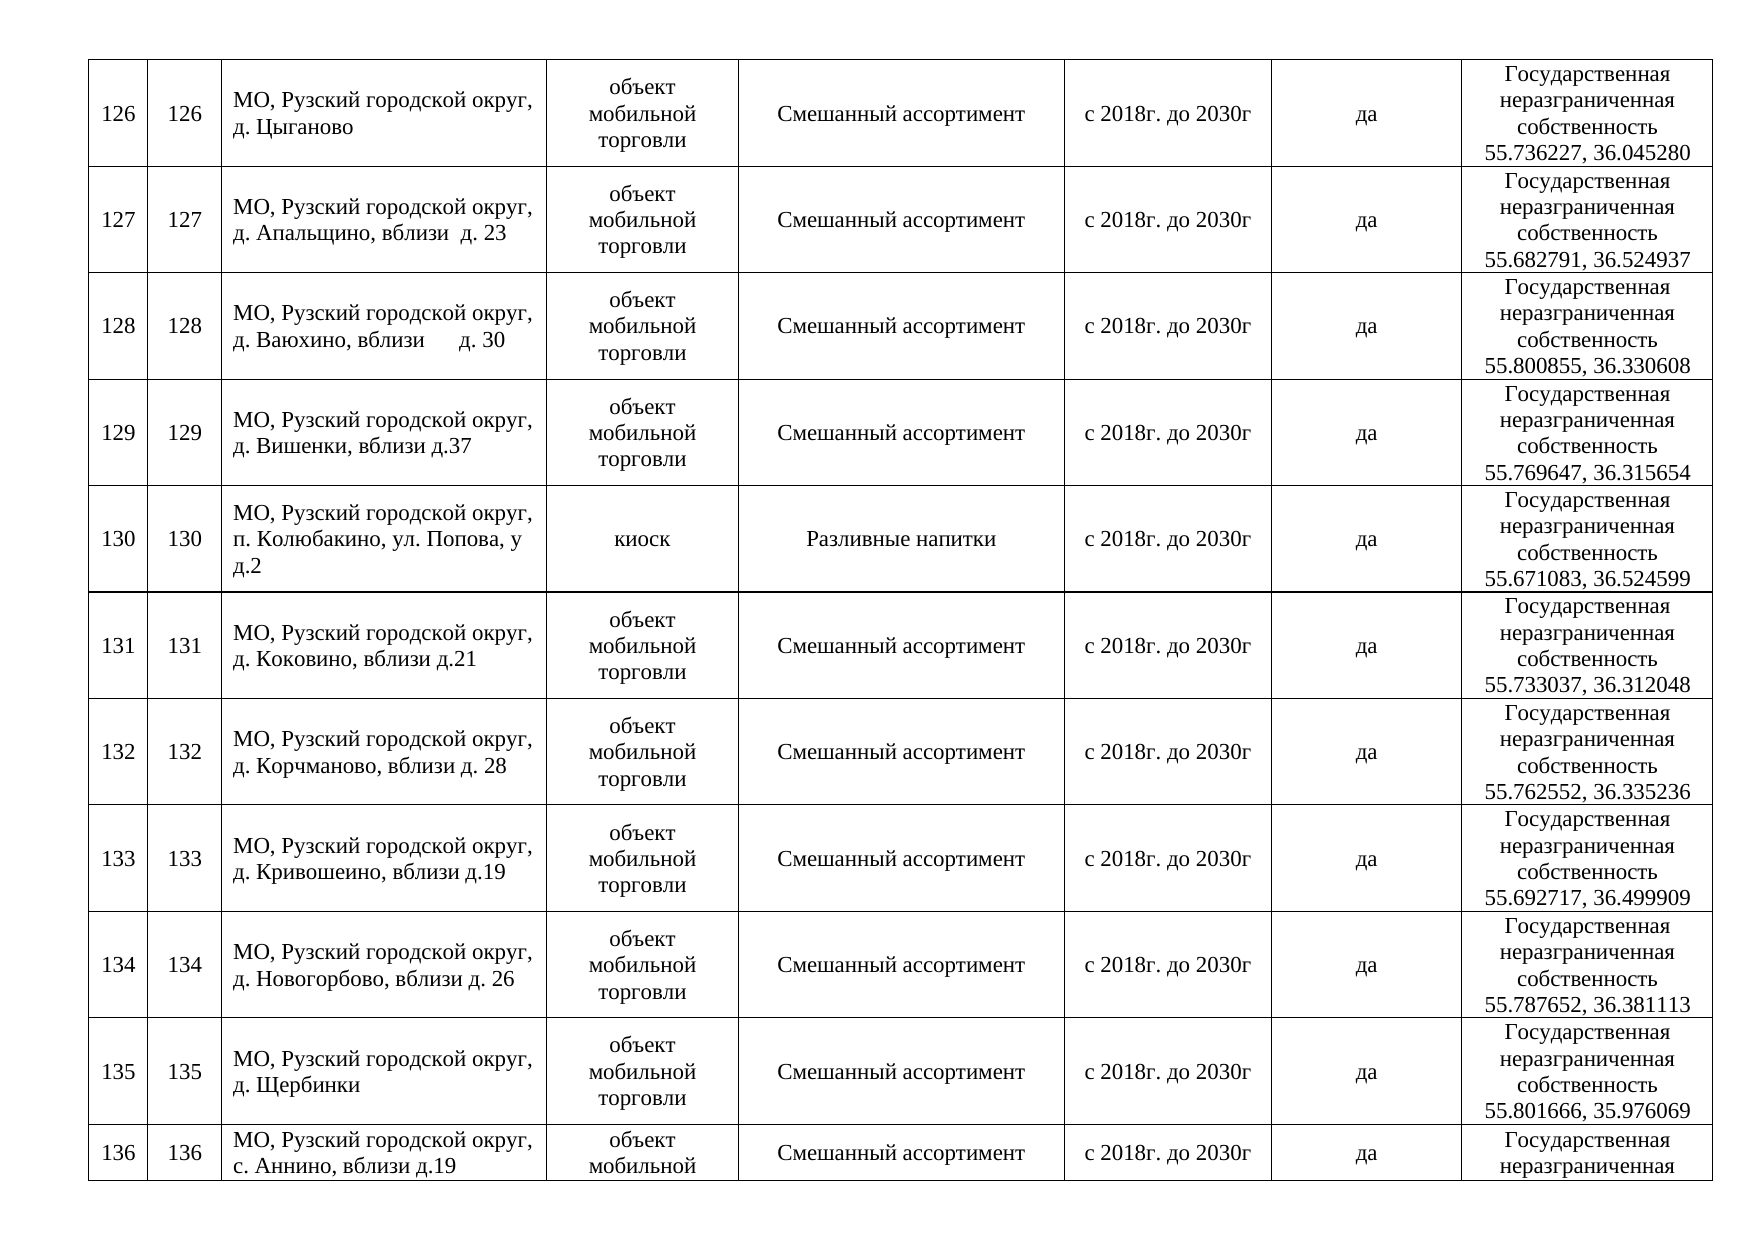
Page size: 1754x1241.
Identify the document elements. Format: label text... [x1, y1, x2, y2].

table_cell 134 [148, 912, 221, 1017]
table_cell 127 [89, 167, 147, 272]
table_cell да [1272, 699, 1461, 804]
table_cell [547, 60, 738, 166]
table_cell Государственная неразграниченная собственность 55.736227, 36.045280 [1462, 60, 1712, 166]
table_cell 131 [89, 593, 147, 698]
table_cell объект мобильной торговли [547, 380, 738, 485]
table_cell с 2018г. до 2030г [1065, 593, 1271, 698]
table_cell с 2018г. до 2030г [1065, 380, 1271, 485]
table_cell да [1272, 167, 1461, 272]
table_cell 132 [89, 699, 147, 804]
table_cell 132 [148, 699, 221, 804]
table_cell МО, Рузский городской округ, д. Коковино, вблизи д.21 [222, 593, 546, 698]
table_cell Смешанный ассортимент [739, 273, 1064, 378]
table_cell МО, Рузский городской округ, д. Ваюхино, вблизи д. 30 [222, 273, 546, 378]
table_cell 133 [89, 805, 147, 911]
table_cell да [1272, 486, 1461, 591]
table_cell объект мобильной торговли [547, 593, 738, 698]
table_cell МО, Рузский городской округ, д. Корчманово, вблизи д. 28 [222, 699, 546, 804]
table_cell 136 [89, 1125, 147, 1180]
table_cell 126 [148, 60, 221, 166]
table_cell МО, Рузский городской округ, д. Новогорбово, вблизи д. 26 [222, 912, 546, 1017]
table_cell с 2018г. до 2030г [1065, 1018, 1271, 1124]
table_cell с 2018г. до 2030г [1065, 486, 1271, 591]
table_cell да [1272, 380, 1461, 485]
table_cell объект мобильной торговли [547, 1018, 738, 1124]
table_cell МО, Рузский городской округ, д. Кривошеино, вблизи д.19 [222, 805, 546, 911]
table_cell объект мобильной торговли [547, 912, 738, 1017]
table_cell МО, Рузский городской округ, д. Вишенки, вблизи д.37 [222, 380, 546, 485]
table_cell 136 [148, 1125, 221, 1180]
table_cell Смешанный ассортимент [739, 167, 1064, 272]
table_cell МО, Рузский городской округ, д. Щербинки [222, 1018, 546, 1124]
table_cell Смешанный ассортимент [739, 805, 1064, 911]
table_cell Смешанный ассортимент [739, 699, 1064, 804]
table_cell объект мобильной торговли [547, 699, 738, 804]
table_cell Государственная неразграниченная собственность 55.671083, 36.524599 [1462, 486, 1712, 591]
table_cell Смешанный ассортимент [739, 593, 1064, 698]
table_cell МО, Рузский городской округ, п. Колюбакино, ул. Попова, у д.2 [222, 486, 546, 591]
table_cell МО, Рузский городской округ, д. Цыганово [222, 60, 546, 166]
table_cell 135 [148, 1018, 221, 1124]
table_cell да [1272, 1018, 1461, 1124]
table_cell объект мобильной торговли [547, 805, 738, 911]
table_cell 128 [89, 273, 147, 378]
table_cell да [1272, 1125, 1461, 1180]
table_cell Государственная неразграниченная собственность 55.762552, 36.335236 [1462, 699, 1712, 804]
table_cell с 2018г. до 2030г [1065, 699, 1271, 804]
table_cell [739, 1125, 1064, 1180]
table_cell 130 [89, 486, 147, 591]
table_cell с 2018г. до 2030г [1065, 167, 1271, 272]
table_cell Разливные напитки [739, 486, 1064, 591]
table_cell МО, Рузский городской округ, д. Апальщино, вблизи д. 23 [222, 167, 546, 272]
table_cell 126 [89, 60, 147, 166]
table_cell 135 [89, 1018, 147, 1124]
table_cell Государственная неразграниченная собственность 55.769647, 36.315654 [1462, 380, 1712, 485]
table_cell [1462, 1125, 1712, 1180]
table_cell 131 [148, 593, 221, 698]
table_cell Смешанный ассортимент [739, 1018, 1064, 1124]
table_cell 129 [89, 380, 147, 485]
table_cell с 2018г. до 2030г [1065, 60, 1271, 166]
table_cell 133 [148, 805, 221, 911]
table_cell с 2018г. до 2030г [1065, 912, 1271, 1017]
table_cell да [1272, 805, 1461, 911]
table_cell Государственная неразграниченная собственность 55.801666, 35.976069 [1462, 1018, 1712, 1124]
table_cell да [1272, 593, 1461, 698]
table_cell с 2018г. до 2030г [1065, 805, 1271, 911]
table_cell Государственная неразграниченная собственность 55.733037, 36.312048 [1462, 593, 1712, 698]
table_cell Смешанный ассортимент [739, 912, 1064, 1017]
table_cell 134 [89, 912, 147, 1017]
table_cell объект мобильной торговли [547, 167, 738, 272]
table_cell объект мобильной торговли [547, 273, 738, 378]
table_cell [739, 60, 1064, 166]
table_cell с 2018г. до 2030г [1065, 1125, 1271, 1180]
table_cell Государственная неразграниченная собственность 55.787652, 36.381113 [1462, 912, 1712, 1017]
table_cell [547, 1125, 738, 1180]
table_cell с 2018г. до 2030г [1065, 273, 1271, 378]
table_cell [222, 1125, 546, 1180]
table_cell 127 [148, 167, 221, 272]
table_cell 130 [148, 486, 221, 591]
table_cell да [1272, 912, 1461, 1017]
table_cell да [1272, 273, 1461, 378]
table_cell киоск [547, 486, 738, 591]
table_cell Государственная неразграниченная собственность 55.692717, 36.499909 [1462, 805, 1712, 911]
table_cell да [1272, 60, 1461, 166]
table_cell 129 [148, 380, 221, 485]
table_cell Государственная неразграниченная собственность 55.682791, 36.524937 [1462, 167, 1712, 272]
table_cell Государственная неразграниченная собственность 55.800855, 36.330608 [1462, 273, 1712, 378]
table_cell 128 [148, 273, 221, 378]
table_cell Смешанный ассортимент [739, 380, 1064, 485]
